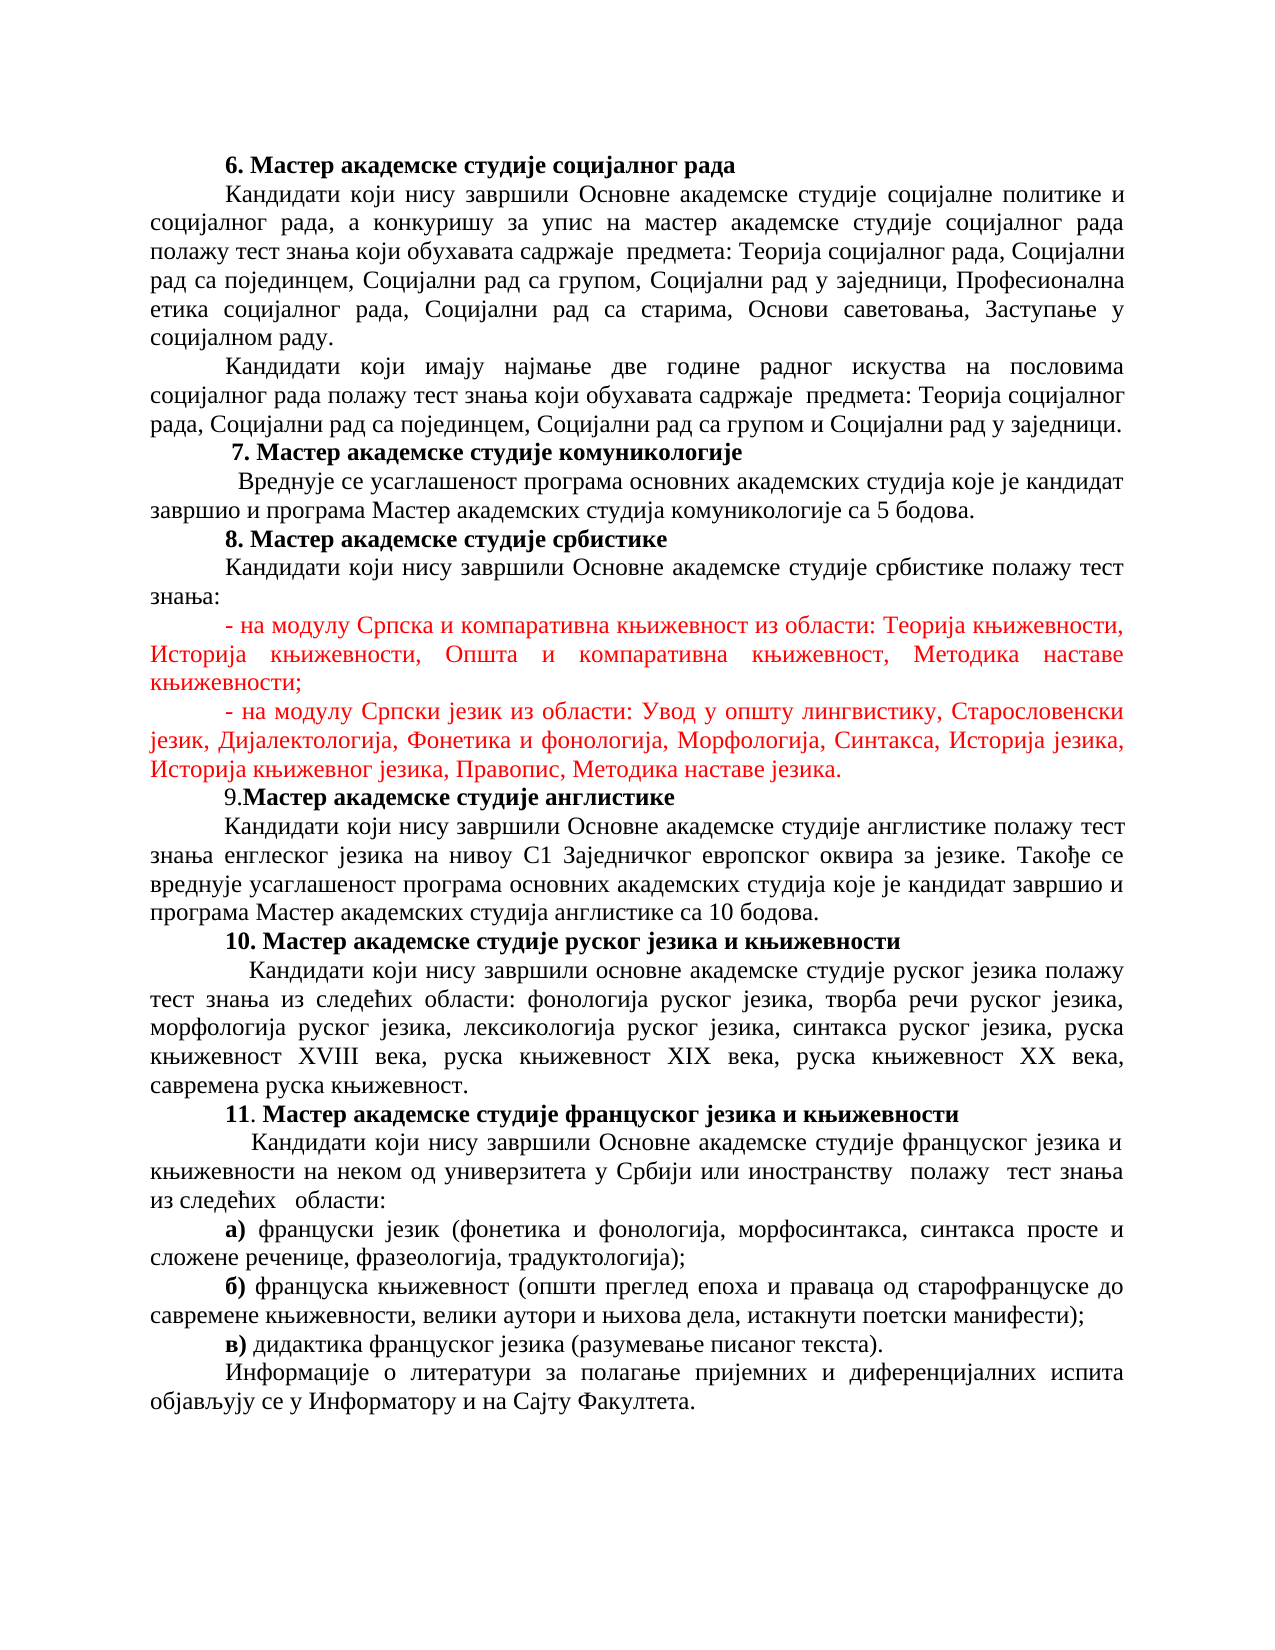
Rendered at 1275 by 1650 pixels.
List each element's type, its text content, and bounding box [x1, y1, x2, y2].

text в) дидактика француског језика (разумевање писаног текста). [150, 1329, 1125, 1357]
text а) француски језик (фонетика и фонологија, морфосинтакса, синтакса просте и сложене реченице, фразеологија, традуктологија); [150, 1214, 1125, 1271]
text 11. Мастер академске студије француског језика и књижевности [565, 1099, 1125, 1127]
text 6. Мастер академске студије социјалног рада [150, 150, 244, 179]
text Кандидати који нису завршили Основне академске студије социјалне политике и социјалног рада, а конкуришу за упис на мастер академске студије социјалног рада полажу тест знања који обухавата садржаје предмета: Теорија социјалног рада, Социјални рад са појединцем, Социјални рад са групом, Социјални рад у заједници, Професионална етика социјалног рада, Социјални рад са старима, Основи саветовања, Заступање у социјалном раду. [150, 179, 1125, 351]
text 10. Мастер академске студије руског језика и књижевности [558, 926, 1125, 955]
text Информације о литератури за полагање пријемних и диференцијалних испита објављују се у Информатору и на Сајту Факултета. [150, 1357, 1125, 1415]
text Кандидати који нису завршили Основне академске студије србистике полажу тест знања: [150, 552, 1125, 610]
text Кандидати који нису завршили основне академске студије руског језика полажу тест знања из следећих области: фонологија руског језика, творба речи руског језика, морфологија руског језика, лексикологија руског језика, синтакса руског језика, руска књижевност XVIII века, руска књижевност XIX века, руска књижевност XX века, савремена руска књижевност. [150, 955, 1125, 1099]
text Кандидати који нису завршили Основне академске студије француског језика и књижевности на неком од универзитета у Србији или иностранству полажу тест знања из следећих области: [150, 1127, 1125, 1214]
text Вреднује се усаглашеност програма основних академских студија које је кандидат завршио и програма Мастер академских студија комуникологије са 5 бодова. [150, 466, 1125, 524]
text 8. Мастер академске студије србистике [150, 524, 250, 552]
text - на модулу Српски језик из области: Увод у општу лингвистику, Старословенски језик, Дијалектологија, Фонетика и фонологија, Морфологија, Синтакса, Историја језика, Историја књижевног језика, Правопис, Методика наставе језика. [150, 696, 1125, 782]
text 6. Мастер академске студије социјалног рада [546, 150, 1125, 179]
text 7. Мастер академске студије комуникологије [150, 437, 1125, 466]
text 8. Мастер академске студије србистике [552, 524, 1125, 552]
text б) француска књижевност (општи преглед епоха и праваца од старофранцуске до савремене књижевности, велики аутори и њихова дела, истакнути поетски манифести); [150, 1271, 1125, 1329]
text Кандидати који нису завршили Основне академске студије англистике полажу тест знања енглеског језика на нивоу C1 Заједничког европског оквира за језике. Такође се вреднује усаглашеност програма основних академских студија које је кандидат завршио и програма Мастер академских студија англистике са 10 бодова. [150, 811, 1125, 926]
text Кандидати који имају најмање две године радног искуства на пословима социјалног рада полажу тест знања који обухавата садржаје предмета: Теорија социјалног рада, Социјални рад са појединцем, Социјални рад са групом и Социјални рад у заједници. [150, 351, 1125, 437]
text 9.Мастер академске студије англистике [150, 782, 1125, 811]
text - на модулу Српска и компаративна књижевност из области: Теорија књижевности, Историја књижевности, Општа и компаративна књижевност, Методика наставе књижевности; [150, 610, 1125, 696]
